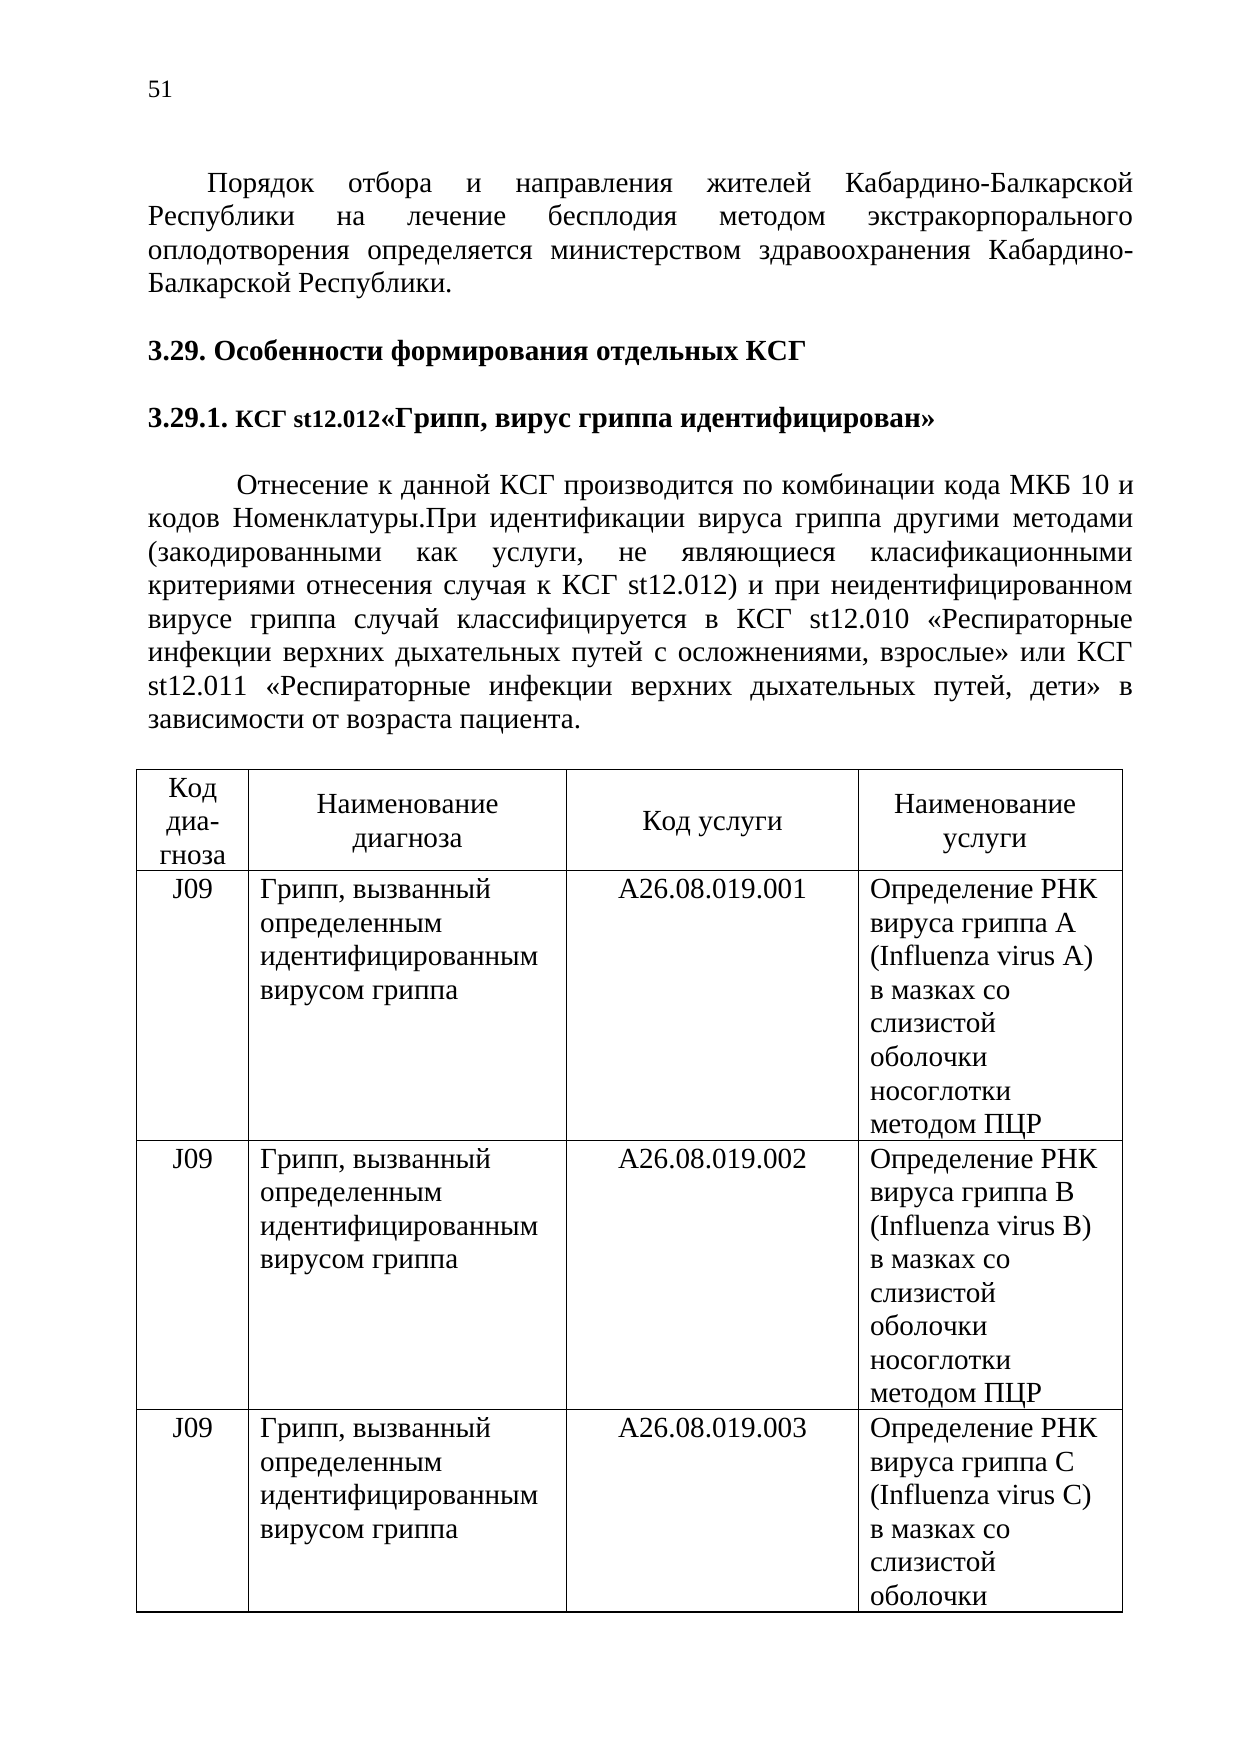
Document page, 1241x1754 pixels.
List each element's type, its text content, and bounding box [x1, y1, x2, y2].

table_cell J09 [137, 1141, 248, 1409]
table_header Код диа-гноза [137, 770, 248, 870]
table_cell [249, 1410, 566, 1611]
text 3.29.1. КСГ st12.012«Грипп, вирус гриппа идентифицирован» [148, 400, 1134, 433]
table_cell A26.08.019.002 [567, 1141, 858, 1409]
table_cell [859, 1410, 1122, 1611]
table_cell Определение РНК вируса гриппа A (Influenza virus A) в мазках со слизистой оболочки носоглотки методом ПЦР [859, 871, 1122, 1140]
table_header Наименование услуги [859, 770, 1122, 870]
table_cell J09 [137, 1410, 248, 1611]
table_header Код услуги [567, 770, 858, 870]
table_cell A26.08.019.003 [567, 1410, 858, 1611]
text 3.29. Особенности формирования отдельных КСГ [148, 333, 1134, 366]
table_cell J09 [137, 871, 248, 1140]
table_header Наименование диагноза [249, 770, 566, 870]
text Порядок отбора и направления жителей Кабардино-Балкарской Республики на лечение бесплодия методом экстракорпорального оплодотворения определяется министерством здравоохранения Кабардино-Балкарской Республики. [148, 165, 1134, 299]
table_cell Грипп, вызванный определенным идентифицированным вирусом гриппа [249, 871, 566, 1140]
text Отнесение к данной КСГ производится по комбинации кода МКБ 10 и кодов Номенклатуры.При идентификации вируса гриппа другими методами (закодированными как услуги, не являющиеся класификационными критериями отнесения случая к КСГ st12.012) и при неидентифицированном вирусе гриппа случай классифицируется в КСГ st12.010 «Респираторные инфекции верхних дыхательных путей с осложнениями, взрослые» или КСГ st12.011 «Респираторные инфекции верхних дыхательных путей, дети» в зависимости от возраста пациента. [148, 467, 1134, 735]
table_cell Грипп, вызванный определенным идентифицированным вирусом гриппа [249, 1141, 566, 1409]
table_cell Определение РНК вируса гриппа B (Influenza virus В) в мазках со слизистой оболочки носоглотки методом ПЦР [859, 1141, 1122, 1409]
table_cell A26.08.019.001 [567, 871, 858, 1140]
